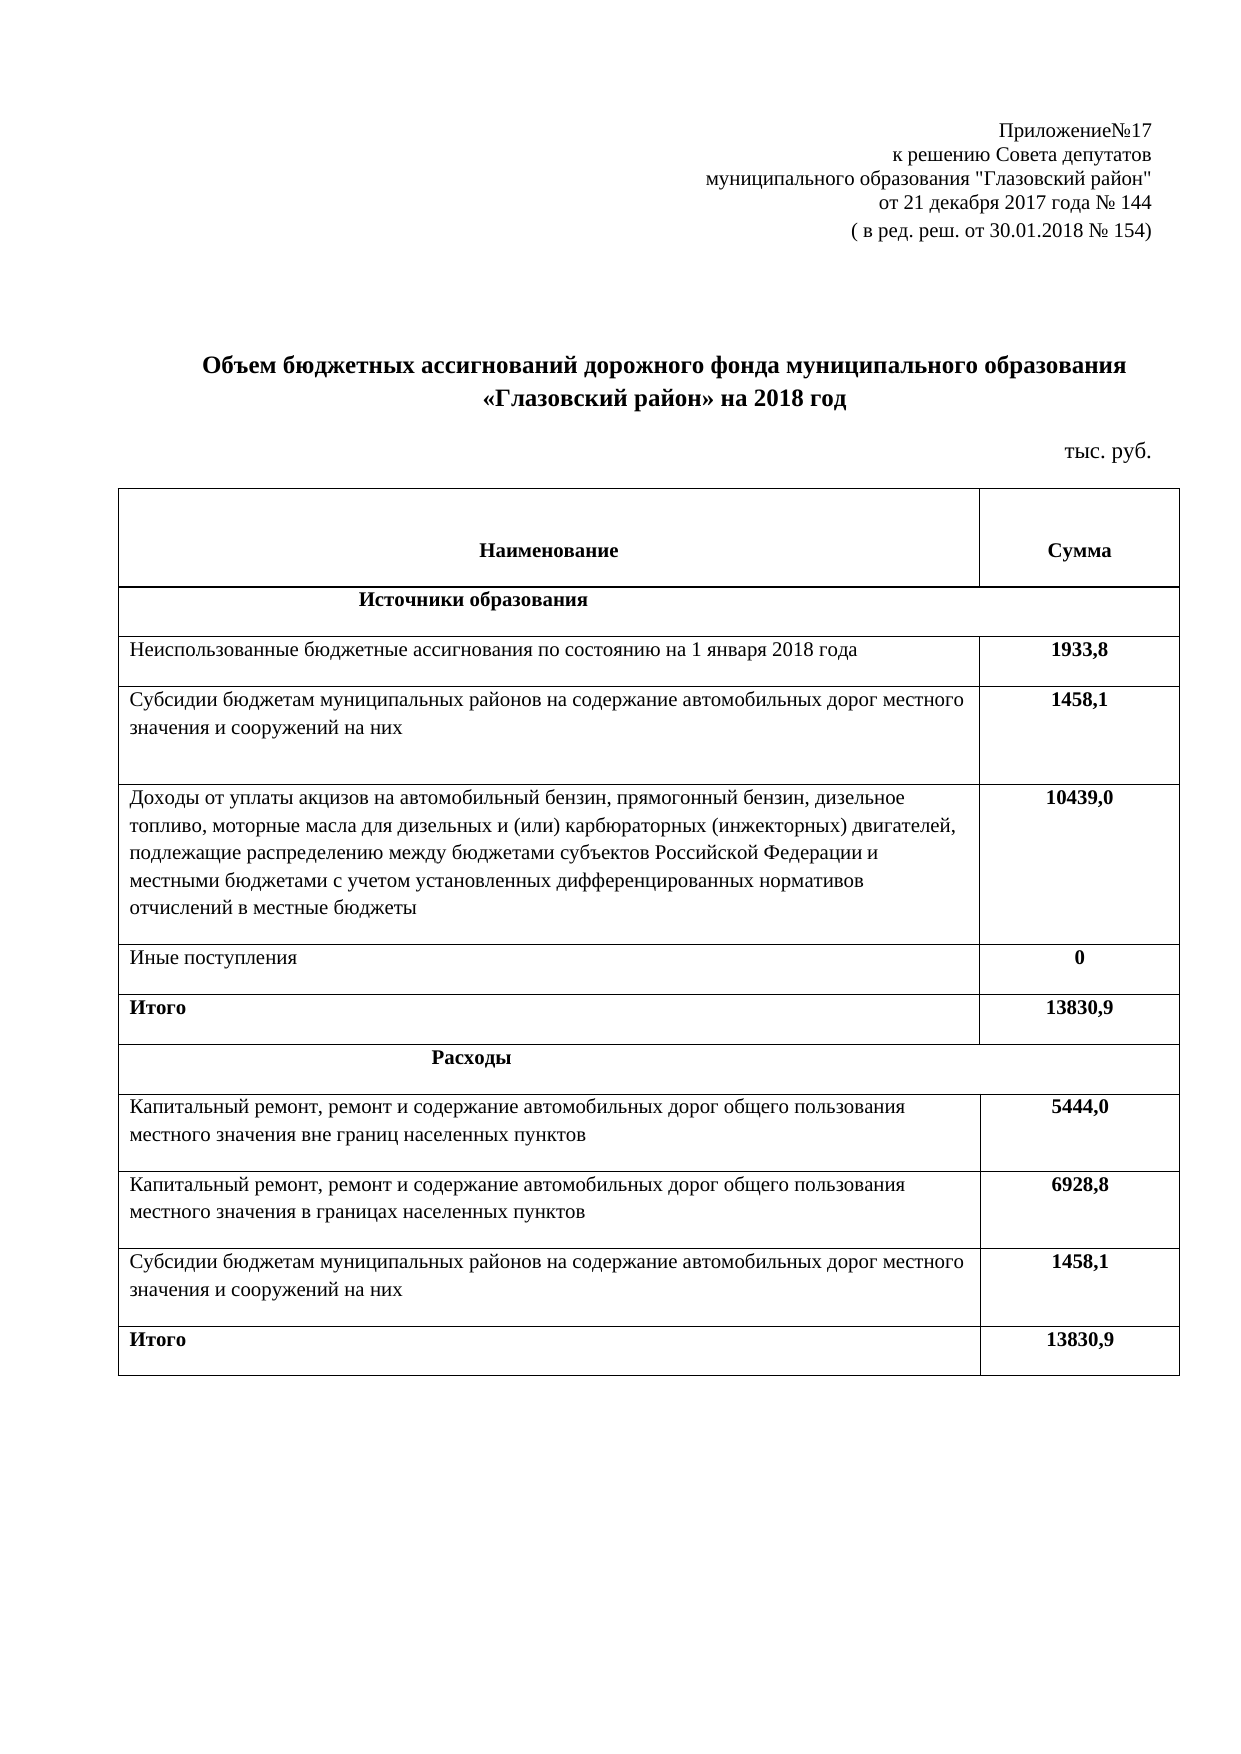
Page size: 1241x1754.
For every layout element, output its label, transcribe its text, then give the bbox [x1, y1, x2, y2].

table_cell 13830,9 [981, 1327, 1179, 1375]
table_cell Капитальный ремонт, ремонт и содержание автомобильных дорог общего пользования местного значения вне границ населенных пунктов [119, 1095, 980, 1171]
table_cell Капитальный ремонт, ремонт и содержание автомобильных дорог общего пользования местного значения в границах населенных пунктов [119, 1172, 980, 1248]
table_cell 10439,0 [980, 785, 1179, 944]
table_cell Итого [119, 995, 979, 1044]
table_cell 0 [980, 945, 1179, 994]
table_cell Субсидии бюджетам муниципальных районов на содержание автомобильных дорог местного значения и сооружений на них [119, 1249, 980, 1326]
table_cell 6928,8 [981, 1172, 1179, 1248]
table_cell Иные поступления [119, 945, 979, 994]
table_cell 1458,1 [981, 1249, 1179, 1326]
text муниципального образования "Глазовский район" [177, 166, 1152, 190]
text Приложение№17 [177, 118, 1152, 142]
table_header Сумма [980, 489, 1179, 586]
table_header Наименование [119, 489, 979, 586]
table_cell Итого [119, 1327, 980, 1375]
table_cell Неиспользованные бюджетные ассигнования по состоянию на 1 января 2018 года [119, 637, 979, 686]
table_cell Доходы от уплаты акцизов на автомобильный бензин, прямогонный бензин, дизельное топливо, моторные масла для дизельных и (или) карбюраторных (инжекторных) двигателей, подлежащие распределению между бюджетами субъектов Российской Федерации и местными бюджетами с учетом установленных дифференцированных нормативов отчислений в местные бюджеты [119, 785, 979, 944]
text Объем бюджетных ассигнований дорожного фонда муниципального образования «Глазовский район» на 2018 год [177, 350, 1152, 412]
table_cell Расходы [119, 1045, 1179, 1093]
text к решению Совета депутатов [177, 142, 1152, 166]
text от 21 декабря 2017 года № 144 [177, 190, 1152, 214]
table_cell Источники образования [119, 588, 1179, 636]
table_cell 1458,1 [980, 687, 1179, 784]
table_cell Субсидии бюджетам муниципальных районов на содержание автомобильных дорог местного значения и сооружений на них [119, 687, 979, 784]
table_cell 1933,8 [980, 637, 1179, 686]
text ( в ред. реш. от 30.01.2018 № 154) [177, 218, 1152, 242]
table_cell 13830,9 [980, 995, 1179, 1044]
text тыс. руб. [177, 437, 1152, 463]
table_cell 5444,0 [981, 1095, 1179, 1171]
